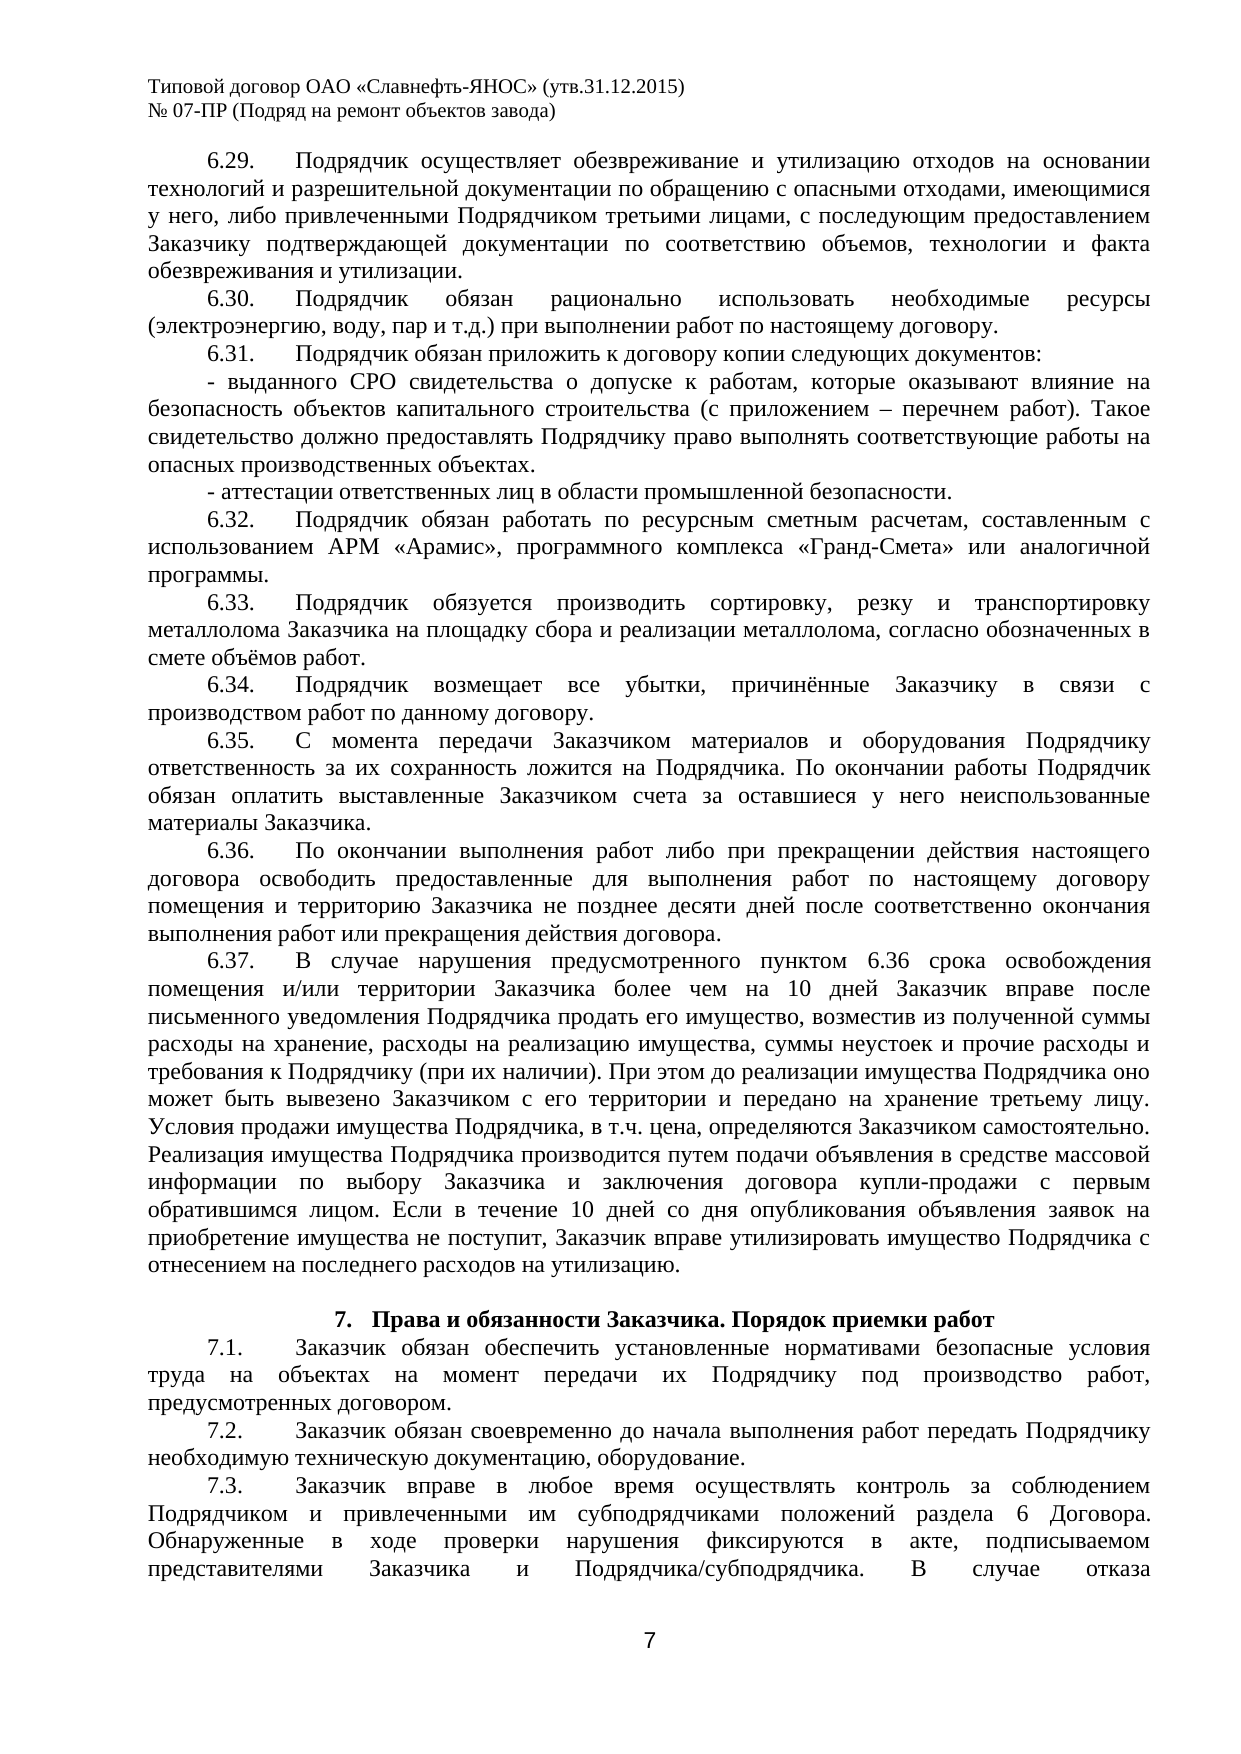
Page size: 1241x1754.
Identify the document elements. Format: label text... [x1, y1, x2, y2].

list Права и обязанности Заказчика. Порядок приемки работ [177, 1305, 1152, 1333]
list Подрядчик обязан работать по ресурсным сметным расчетам, составленным с использованием АРМ «Арамис», программного комплекса «Гранд-Смета» или аналогичной программы. [148, 505, 1152, 588]
list Подрядчик обязуется производить сортировку, резку и транспортировку металлолома Заказчика на площадку сбора и реализации металлолома, согласно обозначенных в смете объёмов работ. [148, 588, 1152, 670]
list По окончании выполнения работ либо при прекращении действия настоящего договора освободить предоставленные для выполнения работ по настоящему договору помещения и территорию Заказчика не позднее десяти дней после соответственно окончания выполнения работ или прекращения действия договора. [148, 836, 1152, 946]
list Подрядчик осуществляет обезвреживание и утилизацию отходов на основании технологий и разрешительной документации по обращению с опасными отходами, имеющимися у него, либо привлеченными Подрядчиком третьими лицами, с последующим предоставлением Заказчику подтверждающей документации по соответствию объемов, технологии и факта обезвреживания и утилизации. [148, 146, 1152, 284]
list Заказчик обязан обеспечить установленные нормативами безопасные условия труда на объектах на момент передачи их Подрядчику под производство работ, предусмотренных договором. [148, 1333, 1152, 1416]
text - выданного СРО свидетельства о допуске к работам, которые оказывают влияние на безопасность объектов капитального строительства (с приложением – перечнем работ). Такое свидетельство должно предоставлять Подрядчику право выполнять соответствующие работы на опасных производственных объектах. [148, 367, 1152, 477]
text - аттестации ответственных лиц в области промышленной безопасности. [148, 477, 1152, 505]
list С момента передачи Заказчиком материалов и оборудования Подрядчику ответственность за их сохранность ложится на Подрядчика. По окончании работы Подрядчик обязан оплатить выставленные Заказчиком счета за оставшиеся у него неиспользованные материалы Заказчика. [148, 726, 1152, 836]
list Заказчик обязан своевременно до начала выполнения работ передать Подрядчику необходимую техническую документацию, оборудование. [148, 1416, 1152, 1471]
list В случае нарушения предусмотренного пунктом 6.36 срока освобождения помещения и/или территории Заказчика более чем на 10 дней Заказчик вправе после письменного уведомления Подрядчика продать его имущество, возместив из полученной суммы расходы на хранение, расходы на реализацию имущества, суммы неустоек и прочие расходы и требования к Подрядчику (при их наличии). При этом до реализации имущества Подрядчика оно может быть вывезено Заказчиком с его территории и передано на хранение третьему лицу. Условия продажи имущества Подрядчика, в т.ч. цена, определяются Заказчиком самостоятельно. Реализация имущества Подрядчика производится путем подачи объявления в средстве массовой информации по выбору Заказчика и заключения договора купли-продажи с первым обратившимся лицом. Если в течение 10 дней со дня опубликования объявления заявок на приобретение имущества не поступит, Заказчик вправе утилизировать имущество Подрядчика с отнесением на последнего расходов на утилизацию. [148, 946, 1152, 1278]
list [148, 1471, 1152, 1581]
list Подрядчик обязан приложить к договору копии следующих документов: [148, 339, 1152, 367]
list Подрядчик возмещает все убытки, причинённые Заказчику в связи с производством работ по данному договору. [148, 670, 1152, 726]
list Подрядчик обязан рационально использовать необходимые ресурсы (электроэнергию, воду, пар и т.д.) при выполнении работ по настоящему договору. [148, 284, 1152, 339]
